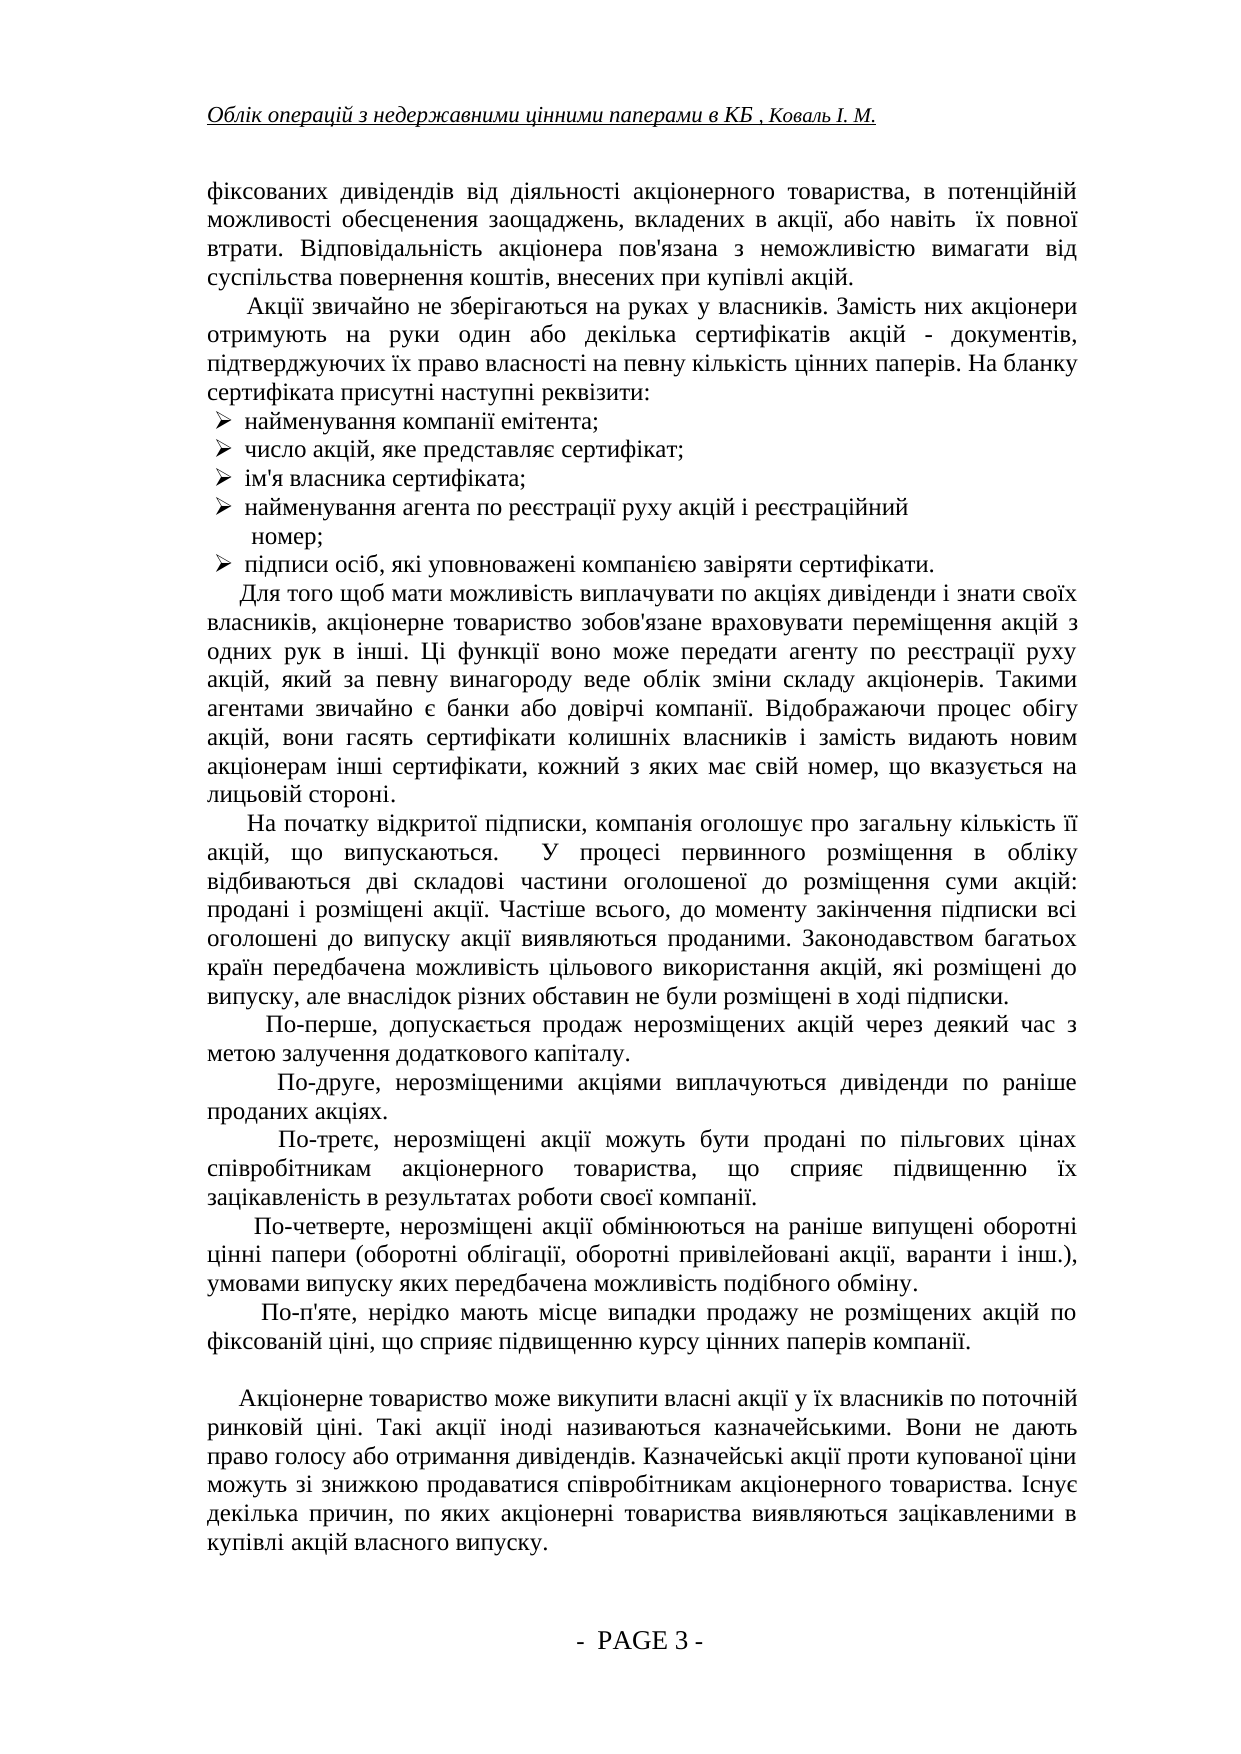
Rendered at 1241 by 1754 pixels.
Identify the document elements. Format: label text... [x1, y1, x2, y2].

text По-друге, нерозміщеними акціями виплачуються дивіденди по раніше проданих акціях. [207, 1067, 1078, 1124]
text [207, 176, 1078, 291]
text По-п'яте, нерідко мають місце випадки продажу не розміщених акцій по фіксованій ціні, що сприяє підвищенню курсу цінних паперів компанії. [207, 1297, 1078, 1354]
list число акцій, яке представляє сертифікат; [207, 434, 1078, 463]
text По-третє, нерозміщені акції можуть бути продані по пільгових цінах співробітникам акціонерного товариства, що сприяє підвищенню їх зацікавленість в результатах роботи своєї компанії. [207, 1124, 1078, 1211]
list ім'я власника сертифіката; [207, 463, 1078, 492]
text По-четверте, нерозміщені акції обмінюються на раніше випущені оборотні цінні папери (оборотні облігації, оборотні привілейовані акції, варанти і інш.), умовами випуску яких передбачена можливість подібного обміну. [207, 1211, 1078, 1297]
list найменування компанії емітента; [207, 406, 1078, 434]
text Акціонерне товариство може викупити власні акції у їх власників по поточній ринковій ціні. Такі акції іноді називаються казначейськими. Вони не дають право голосу або отримання дивідендів. Казначейські акції проти купованої ціни можуть зі знижкою продаватися співробітникам акціонерного товариства. Існує декілька причин, по яких акціонерні товариства виявляються зацікавленими в купівлі акцій власного випуску. [207, 1383, 1078, 1556]
list найменування агента по реєстрації руху акцій і реєстраційний [207, 492, 1078, 521]
list підписи осіб, які уповноважені компанією завіряти сертифікати. [207, 549, 1078, 578]
text По-перше, допускається продаж нерозміщених акцій через деякий час з метою залучення додаткового капіталу. [207, 1009, 1078, 1067]
text Для того щоб мати можливість виплачувати по акціях дивіденди і знати своїх власників, акціонерне товариство зобов'язане враховувати переміщення акцій з одних рук в інші. Ці функції воно може передати агенту по реєстрації руху акцій, який за певну винагороду веде облік зміни складу акціонерів. Такими агентами звичайно є банки або довірчі компанії. Відображаючи процес обігу акцій, вони гасять сертифікати колишніх власників і замість видають новим акціонерам інші сертифікати, кожний з яких має свій номер, що вказується на лицьовій стороні. [207, 578, 1078, 808]
text номер; [207, 521, 1078, 549]
text Акції звичайно не зберігаються на руках у власників. Замість них акціонери отримують на руки один або декілька сертифікатів акцій - документів, підтверджуючих їх право власності на певну кількість цінних паперів. На бланку сертифіката присутні наступні реквізити: [207, 291, 1078, 406]
text На початку відкритої підписки, компанія оголошує про загальну кількість її акцій, що випускаються. У процесі первинного розміщення в обліку відбиваються дві складові частини оголошеної до розміщення суми акцій: продані і розміщені акції. Частіше всього, до моменту закінчення підписки всі оголошені до випуску акції виявляються проданими. Законодавством багатьох країн передбачена можливість цільового використання акцій, які розміщені до випуску, але внаслідок різних обставин не були розміщені в ході підписки. [207, 808, 1078, 1009]
